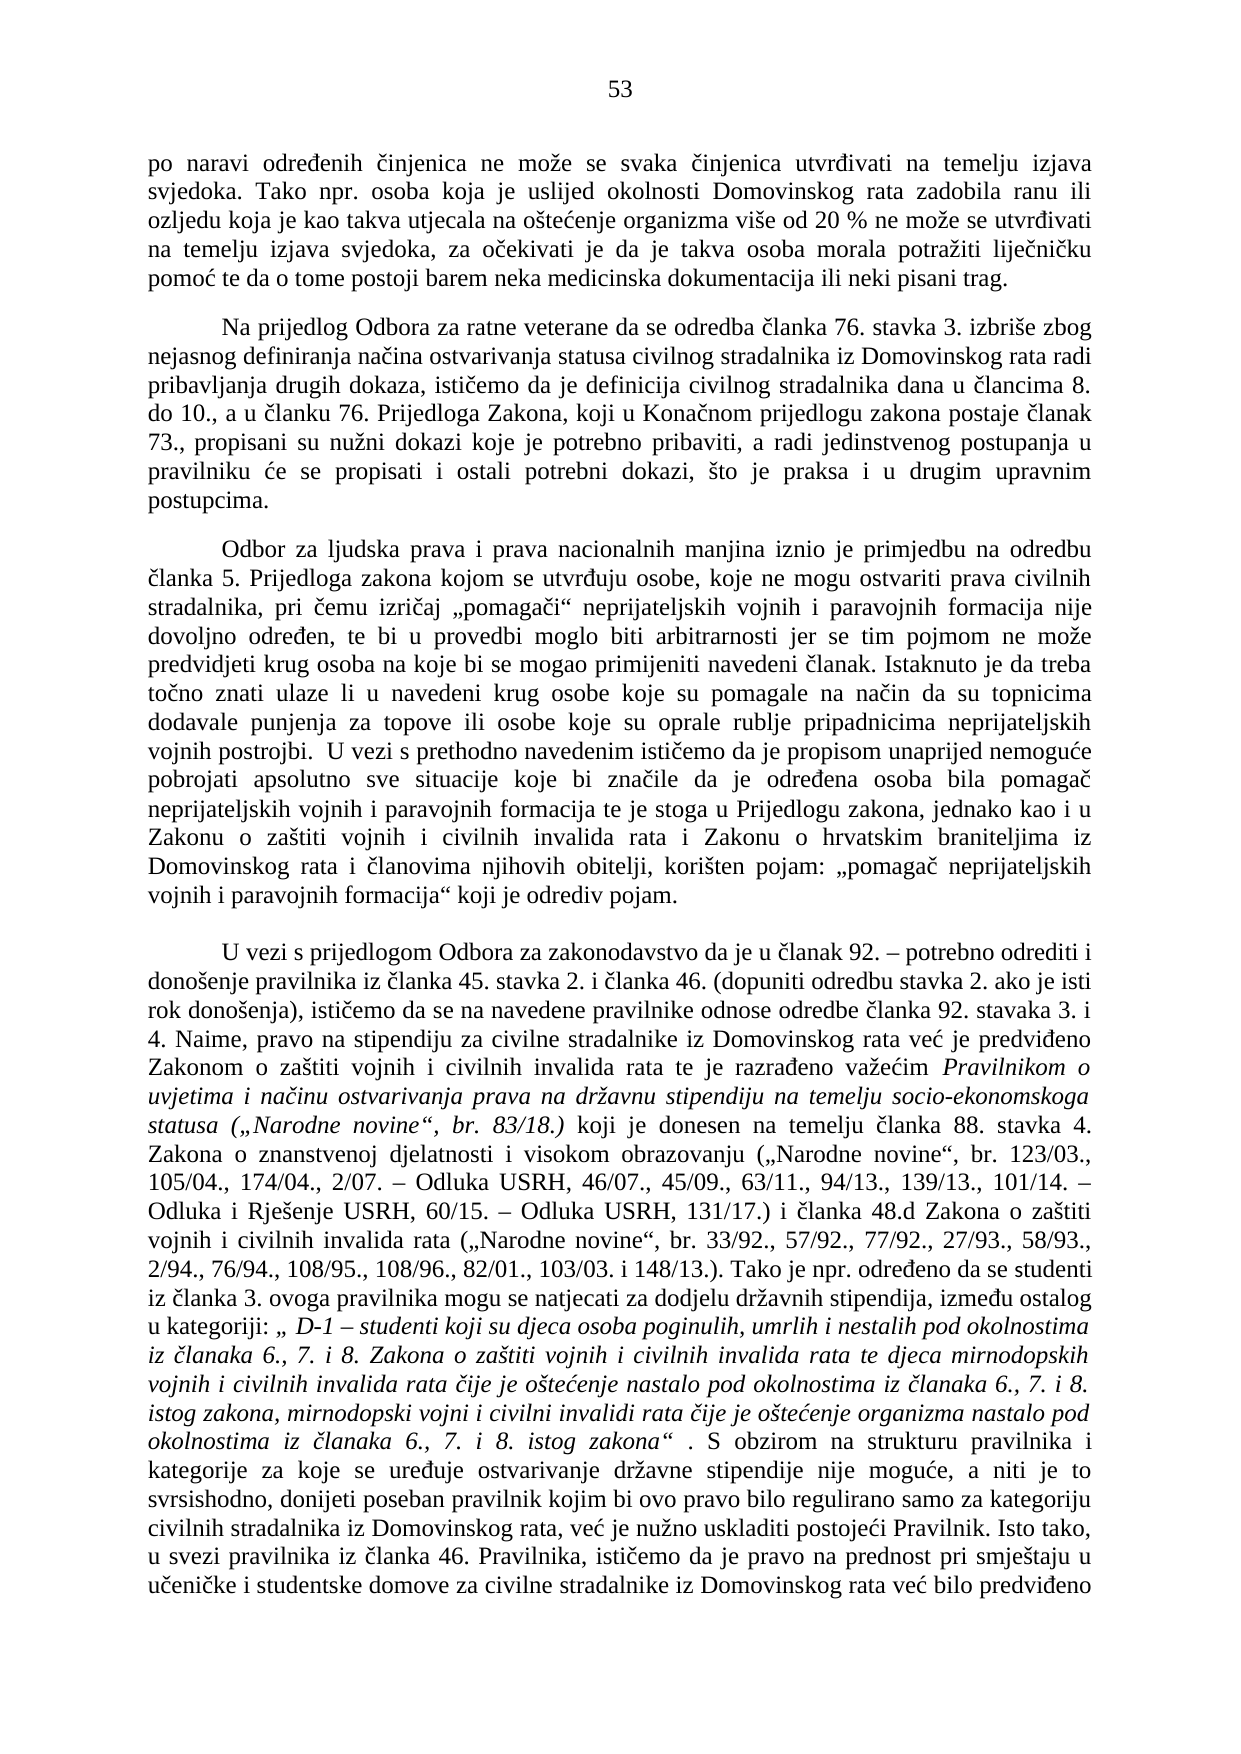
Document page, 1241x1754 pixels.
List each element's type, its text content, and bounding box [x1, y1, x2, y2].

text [148, 937, 1093, 1599]
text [148, 148, 1093, 291]
text Na prijedlog Odbora za ratne veterane da se odredba članka 76. stavka 3. izbriše zbog nejasnog definiranja načina ostvarivanja statusa civilnog stradalnika iz Domovinskog rata radi pribavljanja drugih dokaza, ističemo da je definicija civilnog stradalnika dana u člancima 8. do 10., a u članku 76. Prijedloga Zakona, koji u Konačnom prijedlogu zakona postaje članak 73., propisani su nužni dokazi koje je potrebno pribaviti, a radi jedinstvenog postupanja u pravilniku će se propisati i ostali potrebni dokazi, što je praksa i u drugim upravnim postupcima. [148, 312, 1093, 514]
text Odbor za ljudska prava i prava nacionalnih manjina iznio je primjedbu na odredbu članka 5. Prijedloga zakona kojom se utvrđuju osobe, koje ne mogu ostvariti prava civilnih stradalnika, pri čemu izričaj „pomagači“ neprijateljskih vojnih i paravojnih formacija nije dovoljno određen, te bi u provedbi moglo biti arbitrarnosti jer se tim pojmom ne može predvidjeti krug osoba na koje bi se mogao primijeniti navedeni članak. Istaknuto je da treba točno znati ulaze li u navedeni krug osobe koje su pomagale na način da su topnicima dodavale punjenja za topove ili osobe koje su oprale rublje pripadnicima neprijateljskih vojnih postrojbi. U vezi s prethodno navedenim ističemo da je propisom unaprijed nemoguće pobrojati apsolutno sve situacije koje bi značile da je određena osoba bila pomagač neprijateljskih vojnih i paravojnih formacija te je stoga u Prijedlogu zakona, jednako kao i u Zakonu o zaštiti vojnih i civilnih invalida rata i Zakonu o hrvatskim braniteljima iz Domovinskog rata i članovima njihovih obitelji, korišten pojam: „pomagač neprijateljskih vojnih i paravojnih formacija“ koji je odrediv pojam. [148, 534, 1093, 909]
